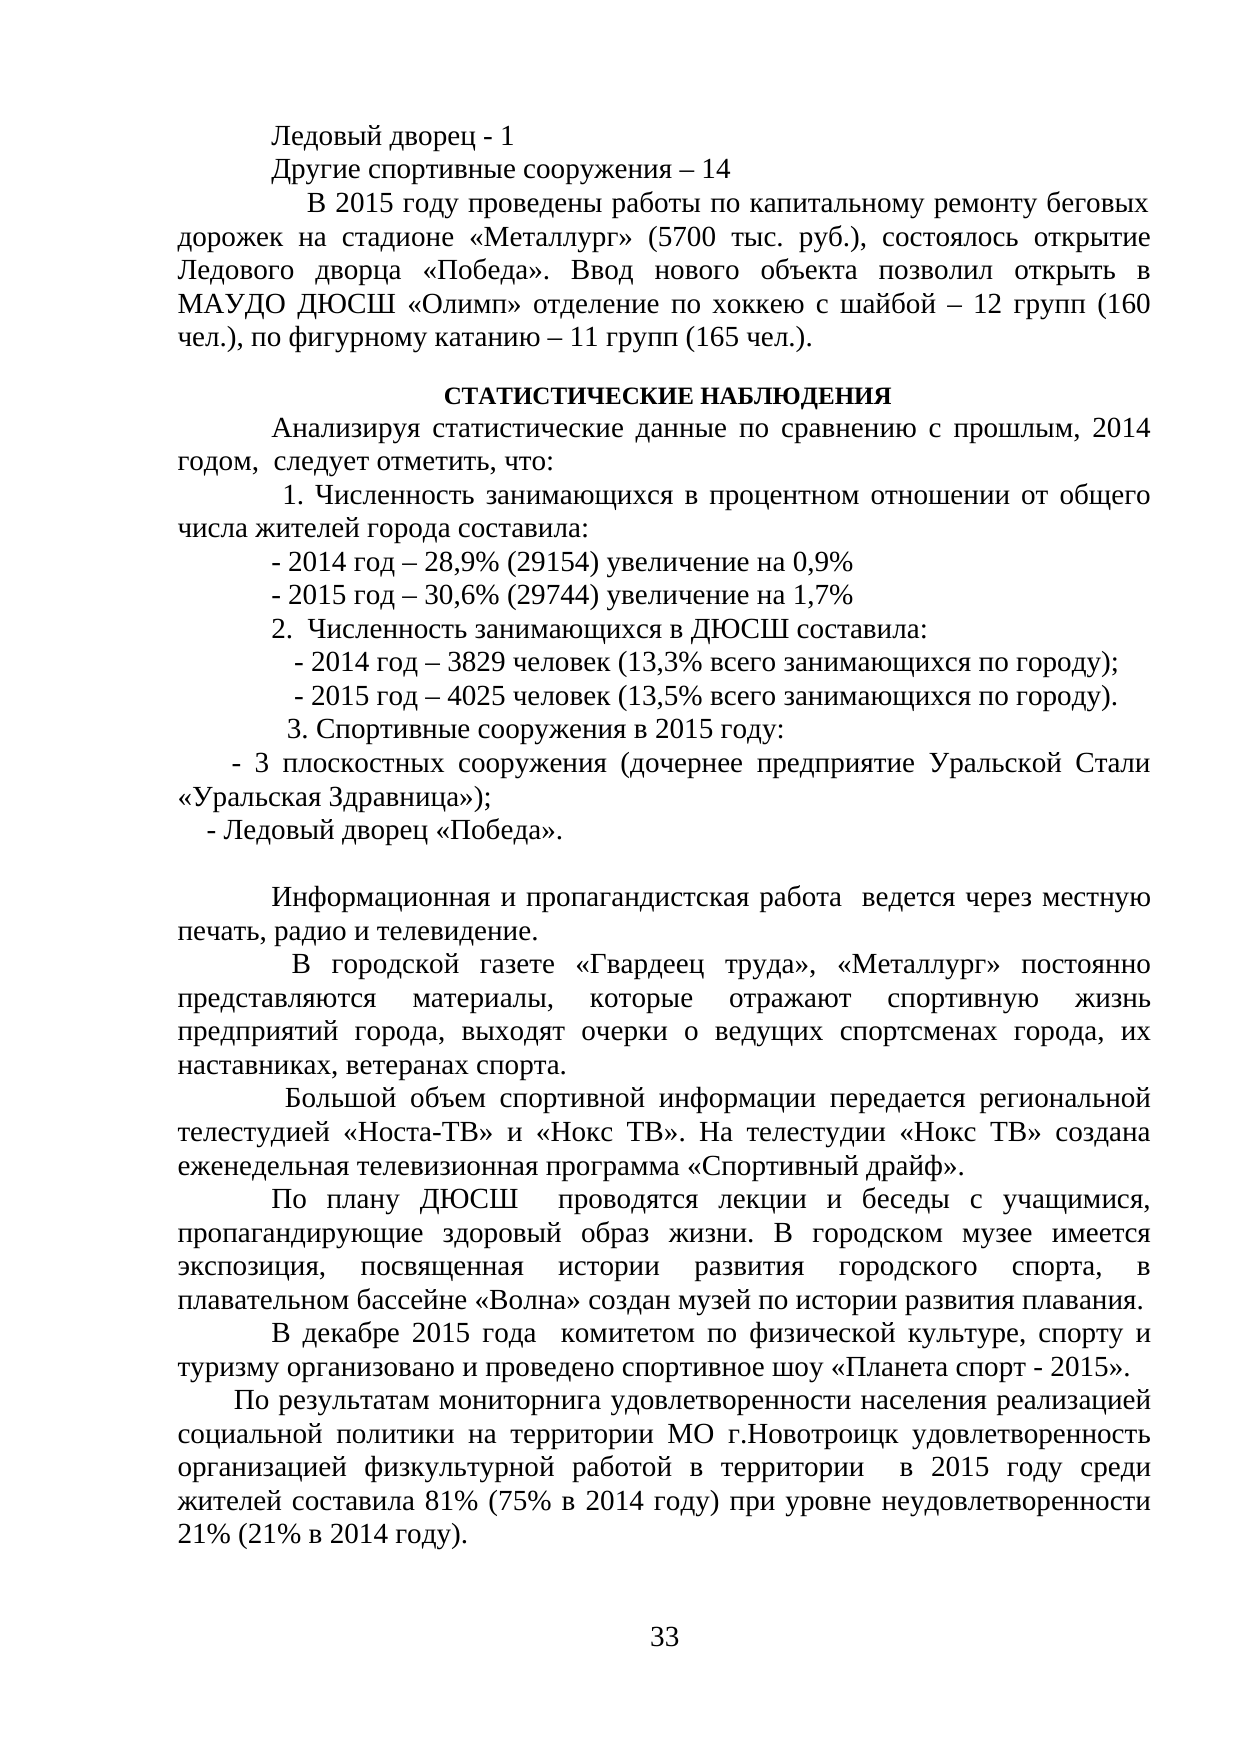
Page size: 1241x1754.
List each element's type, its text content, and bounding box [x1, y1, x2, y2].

text 2. Численность занимающихся в ДЮСШ составила: [271, 611, 1152, 644]
text Другие спортивные сооружения – 14 [177, 152, 1152, 185]
text - 2015 год – 30,6% (29744) увеличение на 1,7% [271, 577, 1152, 611]
text 1. Численность занимающихся в процентном отношении от общего числа жителей города составила: [177, 477, 1152, 544]
text 3. Спортивные сооружения в 2015 году: [177, 712, 1152, 745]
text - 3 плоскостных сооружения (дочернее предприятие Уральской Стали «Уральская Здравница»); [177, 745, 1152, 812]
text Анализируя статистические данные по сравнению с прошлым, 2014 годом, следует отметить, что: [177, 410, 1152, 477]
text Большой объем спортивной информации передается региональной телестудией «Носта-ТВ» и «Нокс ТВ». На телестудии «Нокс ТВ» создана еженедельная телевизионная программа «Спортивный драйф». [177, 1081, 1152, 1181]
text - 2015 год – 4025 человек (13,5% всего занимающихся по городу). [177, 678, 1152, 712]
text По результатам мониторнига удовлетворенности населения реализацией социальной политики на территории МО г.Новотроицк удовлетворенность организацией физкультурной работой в территории в 2015 году среди жителей составила 81% (75% в 2014 году) при уровне неудовлетворенности 21% (21% в 2014 году). [177, 1382, 1152, 1550]
text - Ледовый дворец «Победа». [177, 812, 1152, 846]
text - 2014 год – 28,9% (29154) увеличение на 0,9% [271, 544, 1152, 577]
text В городской газете «Гвардеец труда», «Металлург» постоянно представляются материалы, которые отражают спортивную жизнь предприятий города, выходят очерки о ведущих спортсменах города, их наставниках, ветеранах спорта. [177, 946, 1152, 1081]
text В 2015 году проведены работы по капитальному ремонту беговых дорожек на стадионе «Металлург» (5700 тыс. руб.), состоялось открытие Ледового дворца «Победа». Ввод нового объекта позволил открыть в МАУДО ДЮСШ «Олимп» отделение по хоккею с шайбой – 12 групп (160 чел.), по фигурному катанию – 11 групп (165 чел.). [177, 185, 1152, 353]
text СТАТИСТИЧЕСКИЕ НАБЛЮДЕНИЯ [177, 381, 1152, 410]
text - 2014 год – 3829 человек (13,3% всего занимающихся по городу); [177, 644, 1152, 678]
text Информационная и пропагандистская работа ведется через местную печать, радио и телевидение. [177, 879, 1152, 946]
text В декабре 2015 года комитетом по физической культуре, спорту и туризму организовано и проведено спортивное шоу «Планета спорт - 2015». [177, 1315, 1152, 1382]
text Ледовый дворец - 1 [177, 118, 1152, 152]
text По плану ДЮСШ проводятся лекции и беседы с учащимися, пропагандирующие здоровый образ жизни. В городском музее имеется экспозиция, посвященная истории развития городского спорта, в плавательном бассейне «Волна» создан музей по истории развития плавания. [177, 1181, 1152, 1315]
